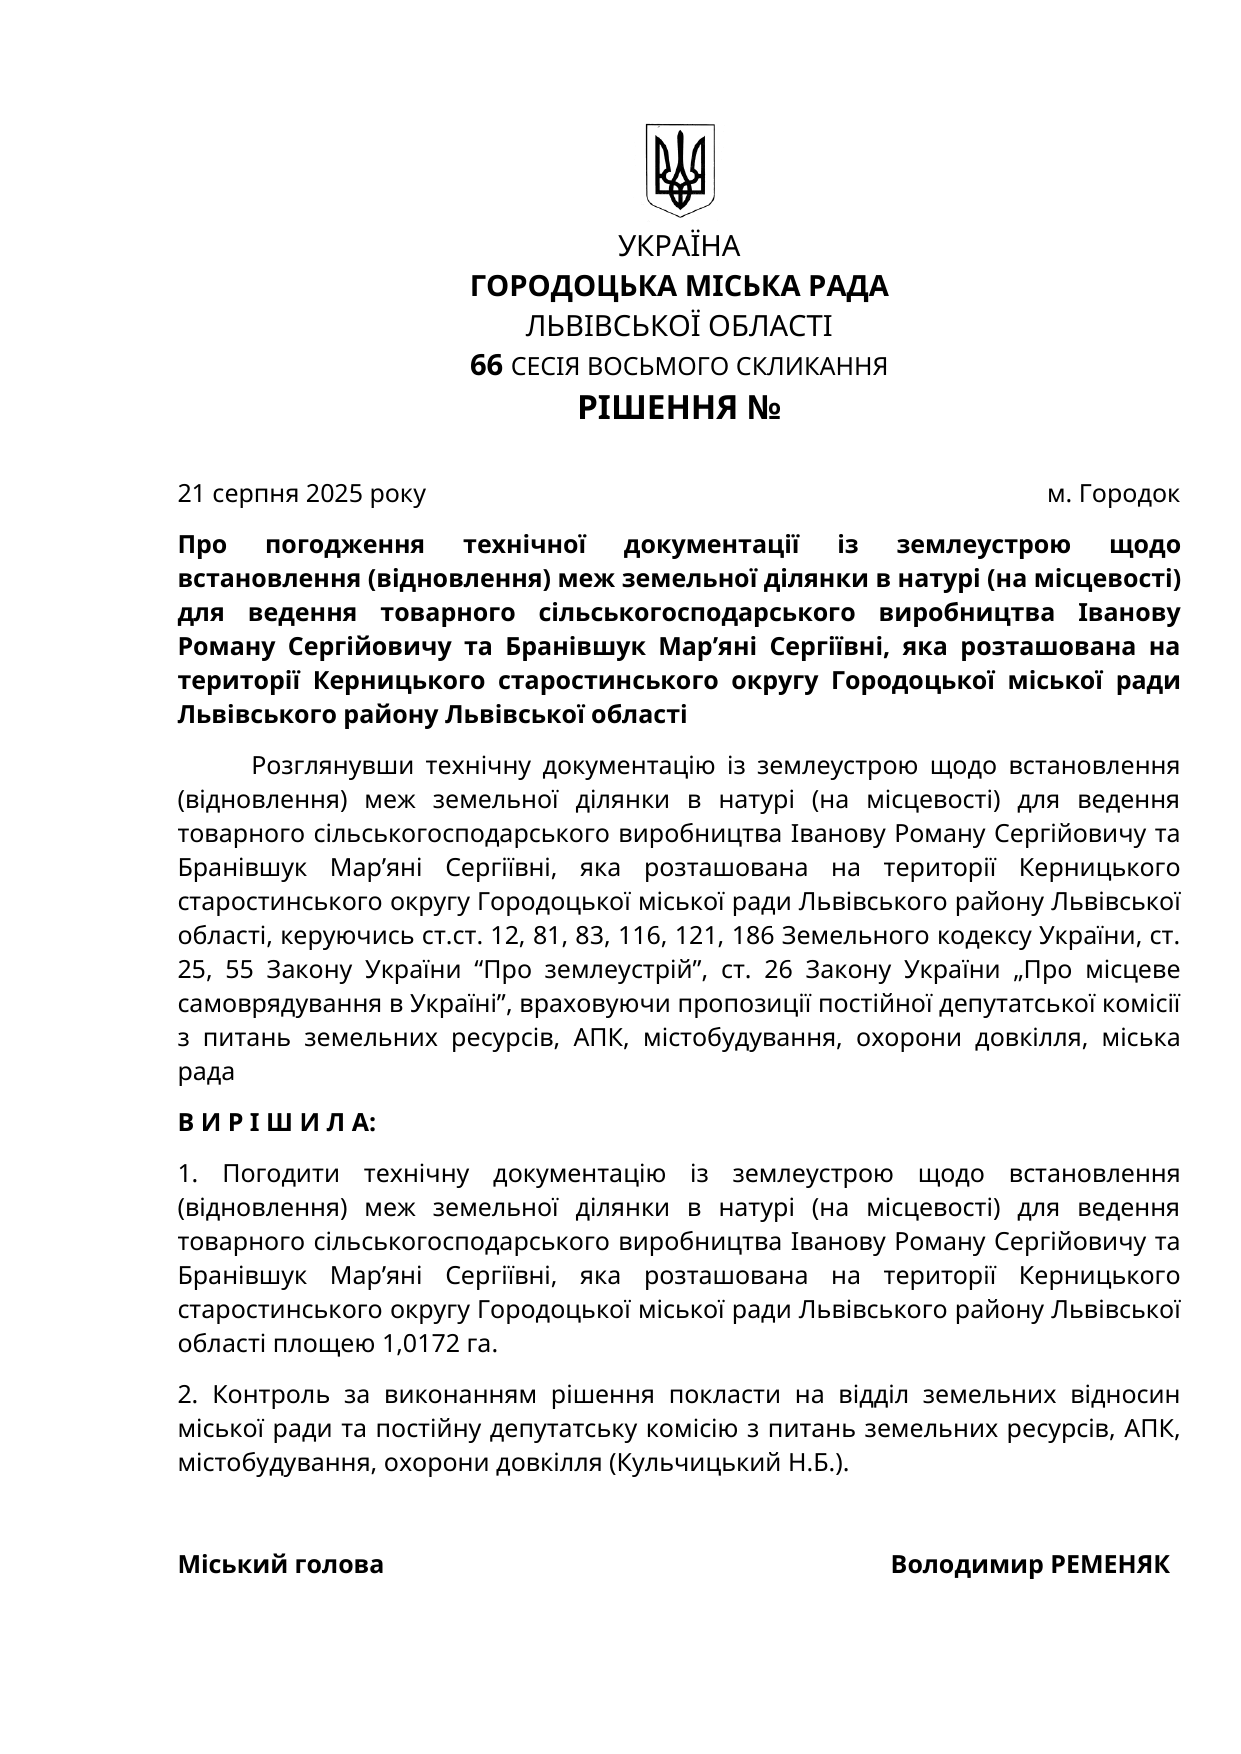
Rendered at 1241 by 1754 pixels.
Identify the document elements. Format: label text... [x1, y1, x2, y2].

text 21 серпня 2025 року м. Городок [177, 476, 1181, 509]
text Про погодження технічної документації із землеустрою щодо встановлення (відновлення) меж земельної ділянки в натурі (на місцевості) для ведення товарного сільськогосподарського виробництва Іванову Роману Сергійовичу та Бранівшук Мар’яні Сергіївні, яка розташована на території Керницького старостинського округу Городоцької міської ради Львівського району Львівської області [177, 526, 1182, 731]
text В И Р І Ш И Л А: [177, 1104, 1182, 1139]
text 2. Контроль за виконанням рішення покласти на відділ земельних відносин міської ради та постійну депутатську комісію з питань земельних ресурсів, АПК, містобудування, охорони довкілля (Кульчицький Н.Б.). [177, 1376, 1182, 1478]
text Розглянувши технічну документацію із землеустрою щодо встановлення (відновлення) меж земельної ділянки в натурі (на місцевості) для ведення товарного сільськогосподарського виробництва Іванову Роману Сергійовичу та Бранівшук Мар’яні Сергіївні, яка розташована на території Керницького старостинського округу Городоцької міської ради Львівського району Львівської області, керуючись ст.ст. 12, 81, 83, 116, 121, 186 Земельного кодексу України, ст. 25, 55 Закону України “Про землеустрій”, ст. 26 Закону України „Про місцеве самоврядування в Україні”, враховуючи пропозиції постійної депутатської комісії з питань земельних ресурсів, АПК, містобудування, охорони довкілля, міська рада [177, 747, 1182, 1088]
text ЛЬВІВСЬКОЇ ОБЛАСТІ [177, 305, 1181, 344]
text Міський голова Володимир РЕМЕНЯК [177, 1547, 1181, 1581]
text ГОРОДОЦЬКА МІСЬКА РАДА [177, 265, 1181, 305]
picture [633, 118, 726, 222]
text 66 сесія восьмого скликання [177, 344, 1181, 384]
text РІШЕННЯ № [177, 384, 1181, 429]
text 1. Погодити технічну документацію із землеустрою щодо встановлення (відновлення) меж земельної ділянки в натурі (на місцевості) для ведення товарного сільськогосподарського виробництва Іванову Роману Сергійовичу та Бранівшук Мар’яні Сергіївні, яка розташована на території Керницького старостинського округу Городоцької міської ради Львівського району Львівської області площею 1,0172 га. [177, 1155, 1182, 1360]
text УКРАЇНА [177, 225, 1181, 265]
